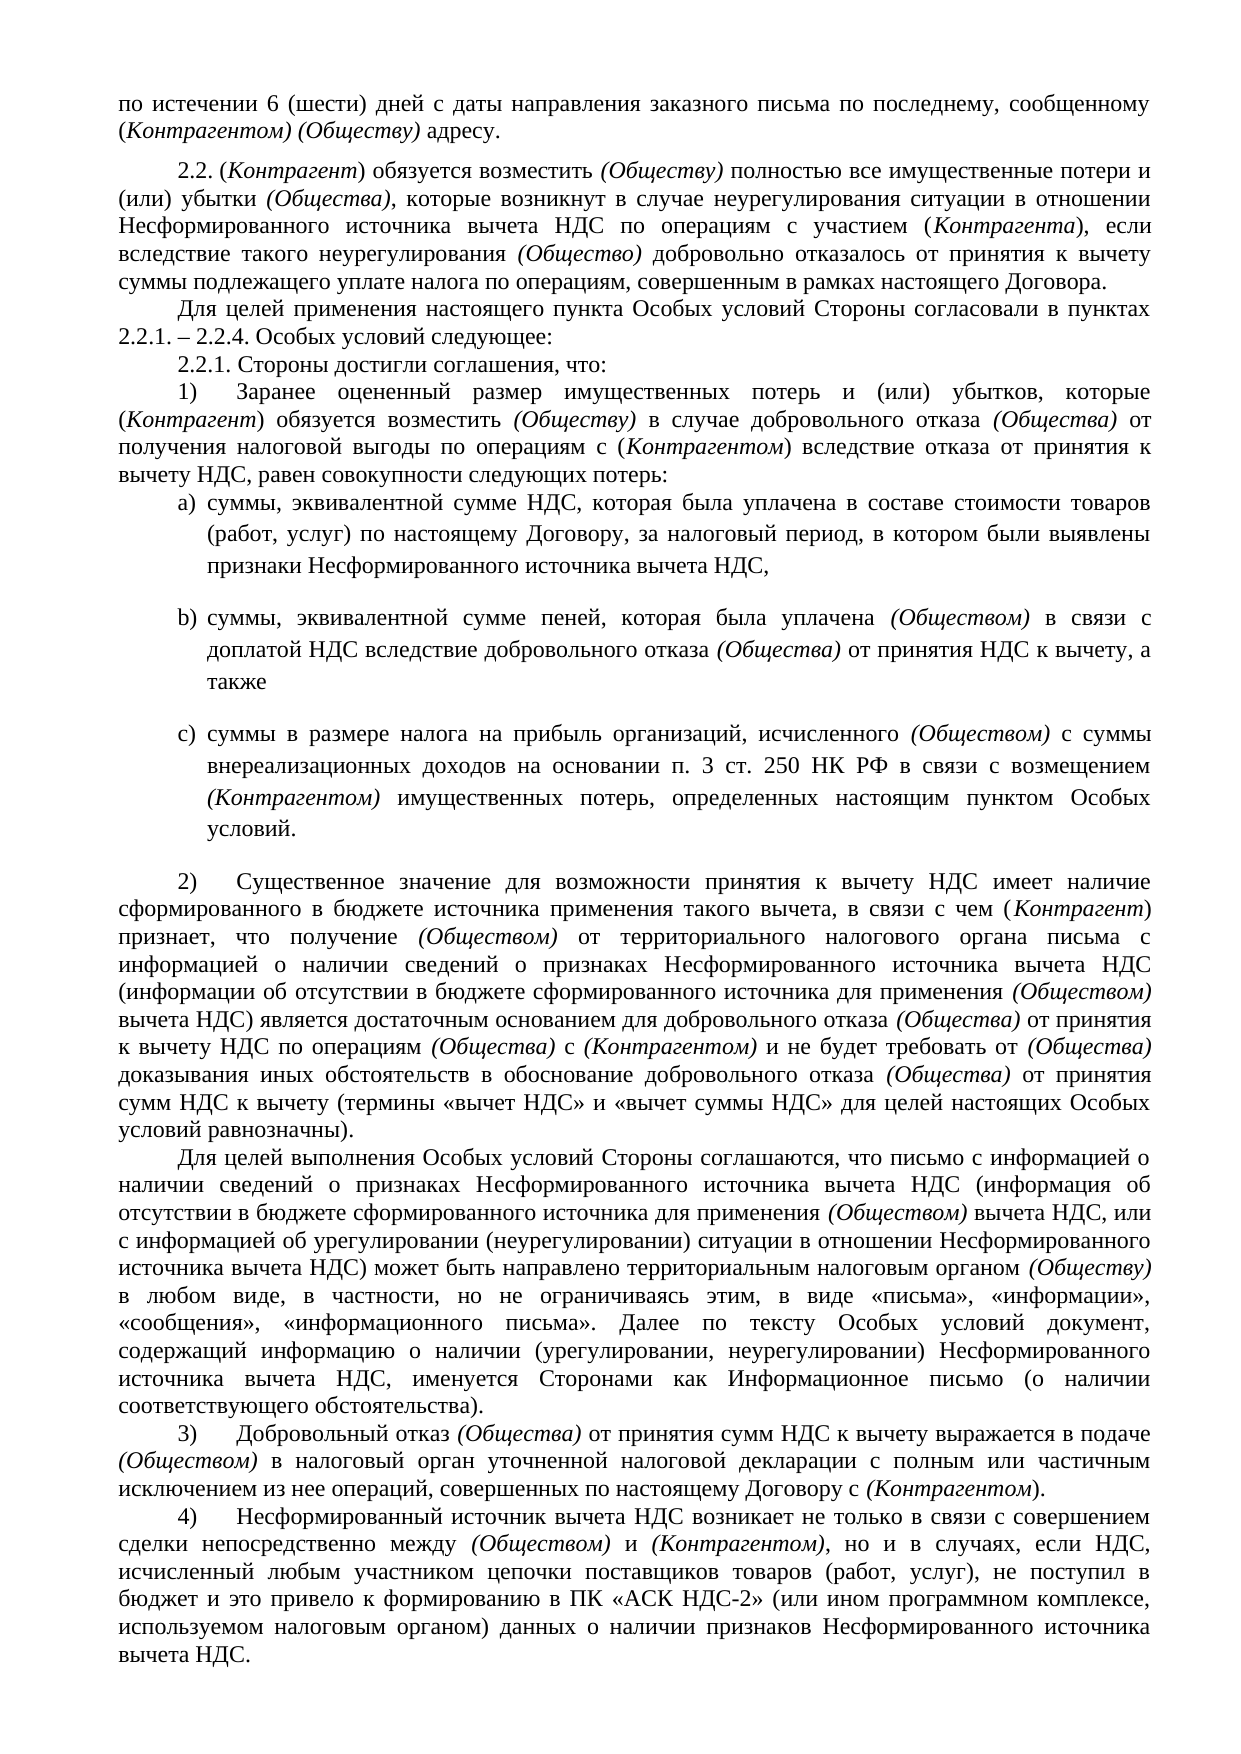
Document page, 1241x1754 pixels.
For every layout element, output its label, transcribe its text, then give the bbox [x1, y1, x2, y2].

text 4) Несформированный источник вычета НДС возникает не только в связи с совершением сделки непосредственно между (Обществом) и (Контрагентом), но и в случаях, если НДС, исчисленный любым участником цепочки поставщиков товаров (работ, услуг), не поступил в бюджет и это привело к формированию в ПК «АСК НДС-2» (или ином программном комплексе, используемом налоговым органом) данных о наличии признаков Несформированного источника вычета НДС. [118, 1502, 1152, 1667]
text Для целей выполнения Особых условий Стороны соглашаются, что письмо с информацией о наличии сведений о признаках Несформированного источника вычета НДС (информация об отсутствии в бюджете сформированного источника для применения (Обществом) вычета НДС, или с информацией об урегулировании (неурегулировании) ситуации в отношении Несформированного источника вычета НДС) может быть направлено территориальным налоговым органом (Обществу) в любом виде, в частности, но не ограничиваясь этим, в виде «письма», «информации», «сообщения», «информационного письма». Далее по тексту Особых условий документ, содержащий информацию о наличии (урегулировании, неурегулировании) Несформированного источника вычета НДС, именуется Сторонами как Информационное письмо (о наличии соответствующего обстоятельства). [118, 1143, 1152, 1419]
list суммы, эквивалентной сумме НДС, которая была уплачена в составе стоимости товаров (работ, услуг) по настоящему Договору, за налоговый период, в котором были выявлены признаки Несформированного источника вычета НДС, [177, 488, 1152, 578]
text 3) Добровольный отказ (Общества) от принятия сумм НДС к вычету выражается в подаче (Обществом) в налоговый орган уточненной налоговой декларации с полным или частичным исключением из нее операций, совершенных по настоящему Договору с (Контрагентом). [118, 1419, 1152, 1502]
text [118, 89, 1152, 144]
list суммы, эквивалентной сумме пеней, которая была уплачена (Обществом) в связи с доплатой НДС вследствие добровольного отказа (Общества) от принятия НДС к вычету, а также [177, 603, 1152, 694]
text Для целей применения настоящего пункта Особых условий Стороны согласовали в пунктах 2.2.1. – 2.2.4. Особых условий следующее: [118, 294, 1152, 349]
list суммы в размере налога на прибыль организаций, исчисленного (Обществом) с суммы внереализационных доходов на основании п. 3 ст. 250 НК РФ в связи с возмещением (Контрагентом) имущественных потерь, определенных настоящим пунктом Особых условий. [177, 719, 1152, 842]
text 1) Заранее оцененный размер имущественных потерь и (или) убытков, которые (Контрагент) обязуется возместить (Обществу) в случае добровольного отказа (Общества) от получения налоговой выгоды по операциям с (Контрагентом) вследствие отказа от принятия к вычету НДС, равен совокупности следующих потерь: [118, 377, 1152, 488]
text 2) Существенное значение для возможности принятия к вычету НДС имеет наличие сформированного в бюджете источника применения такого вычета, в связи с чем (Контрагент) признает, что получение (Обществом) от территориального налогового органа письма с информацией о наличии сведений о признаках Несформированного источника вычета НДС (информации об отсутствии в бюджете сформированного источника для применения (Обществом) вычета НДС) является достаточным основанием для добровольного отказа (Общества) от принятия к вычету НДС по операциям (Общества) с (Контрагентом) и не будет требовать от (Общества) доказывания иных обстоятельств в обоснование добровольного отказа (Общества) от принятия сумм НДС к вычету (термины «вычет НДС» и «вычет суммы НДС» для целей настоящих Особых условий равнозначны). [118, 867, 1152, 1143]
text 2.2.1. Стороны достигли соглашения, что: [118, 349, 1152, 377]
text 2.2. (Контрагент) обязуется возместить (Обществу) полностью все имущественные потери и (или) убытки (Общества), которые возникнут в случае неурегулирования ситуации в отношении Несформированного источника вычета НДС по операциям с участием (Контрагента), если вследствие такого неурегулирования (Общество) добровольно отказалось от принятия к вычету суммы подлежащего уплате налога по операциям, совершенным в рамках настоящего Договора. [118, 156, 1152, 294]
